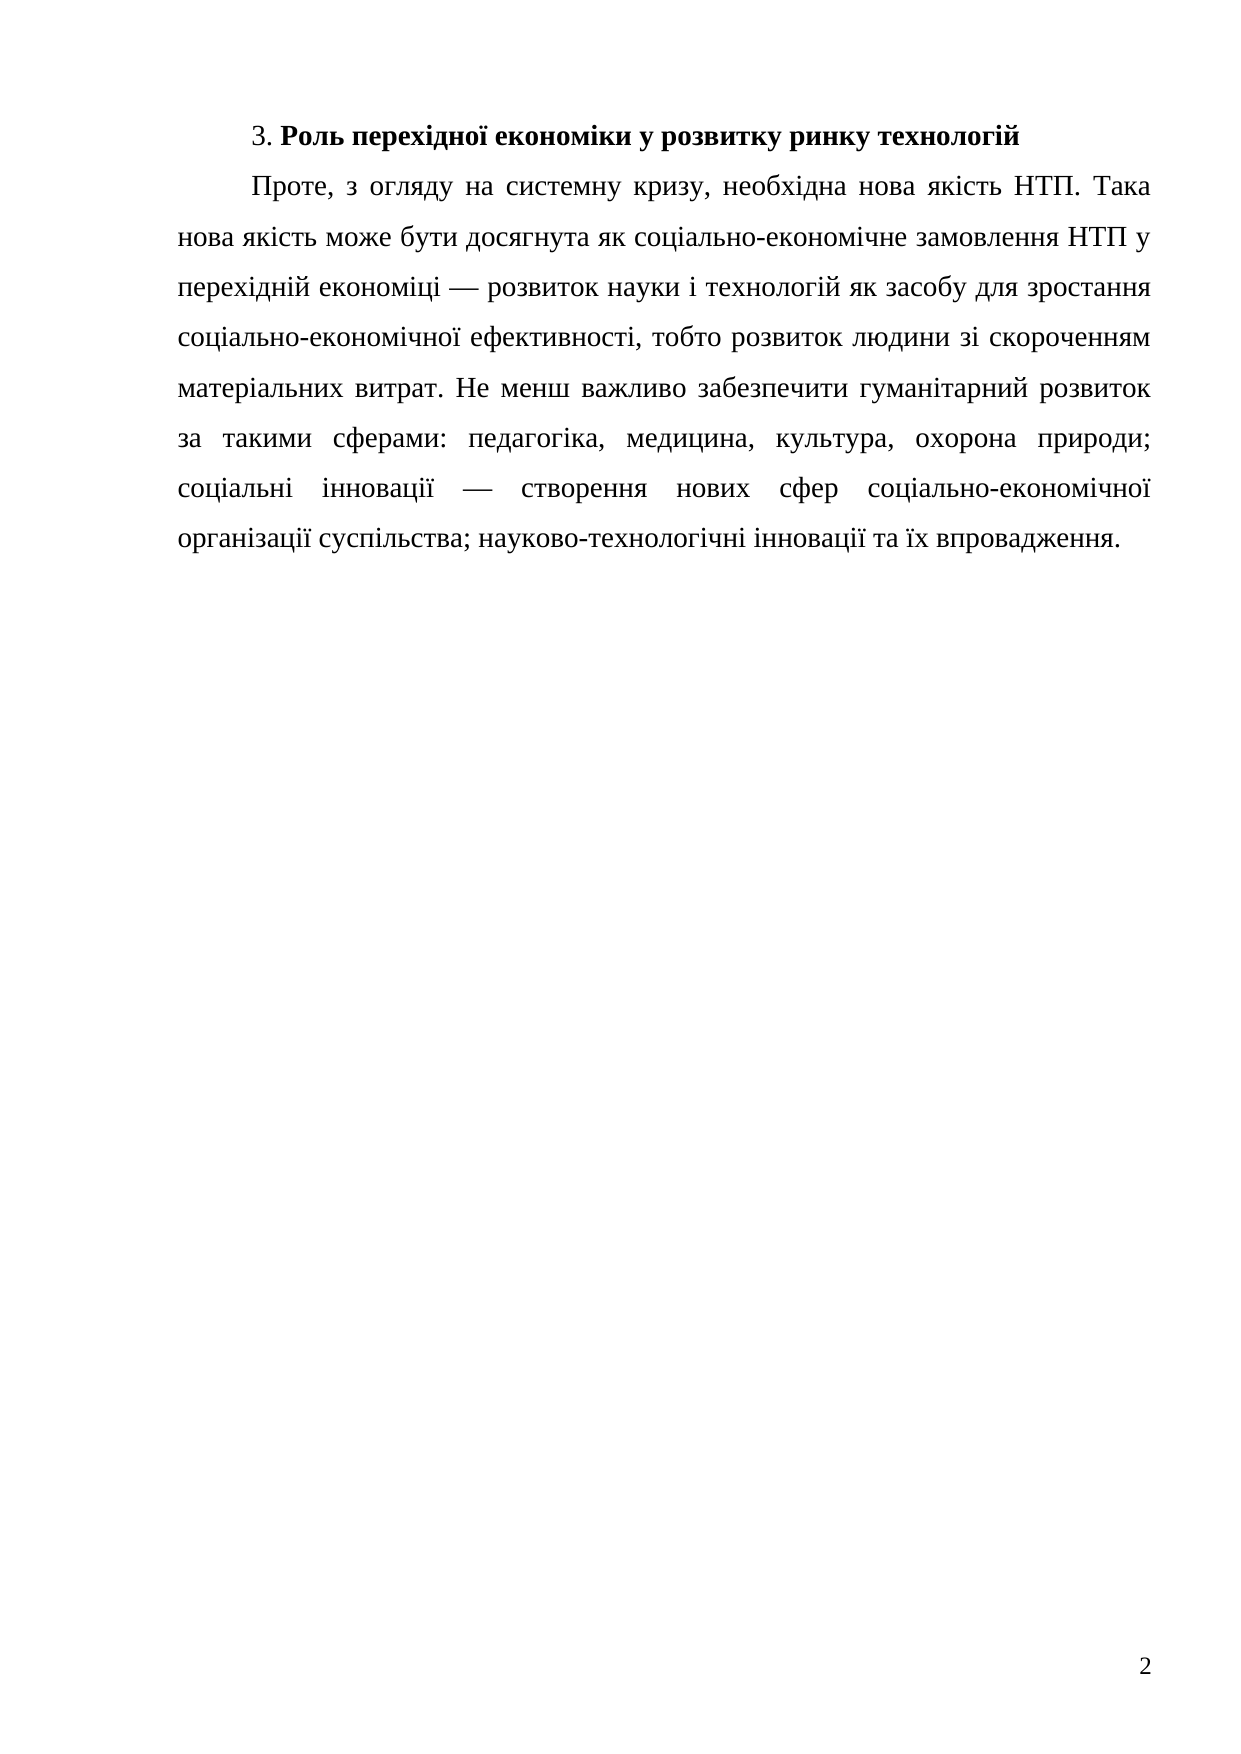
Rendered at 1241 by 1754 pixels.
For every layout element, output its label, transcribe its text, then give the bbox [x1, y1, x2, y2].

text Проте, з огляду на системну кризу, необхідна нова якість НТП. Така нова якість може бути досягнута як соціально-економічне замовлення НТП у перехідній економіці — розвиток науки і технологій як засобу для зростання соціально-економічної ефективності, тобто розвиток людини зі скороченням матеріальних витрат. Не менш важливо забезпечити гуманітарний розвиток за такими сферами: педагогіка, медицина, культура, охорона природи; соціальні інновації — створення нових сфер соціально-економічної організації суспільства; науково-технологічні інновації та їх впровадження. [177, 168, 1152, 554]
text 3. Роль перехідної економіки у розвитку ринку технологій [177, 118, 1152, 152]
